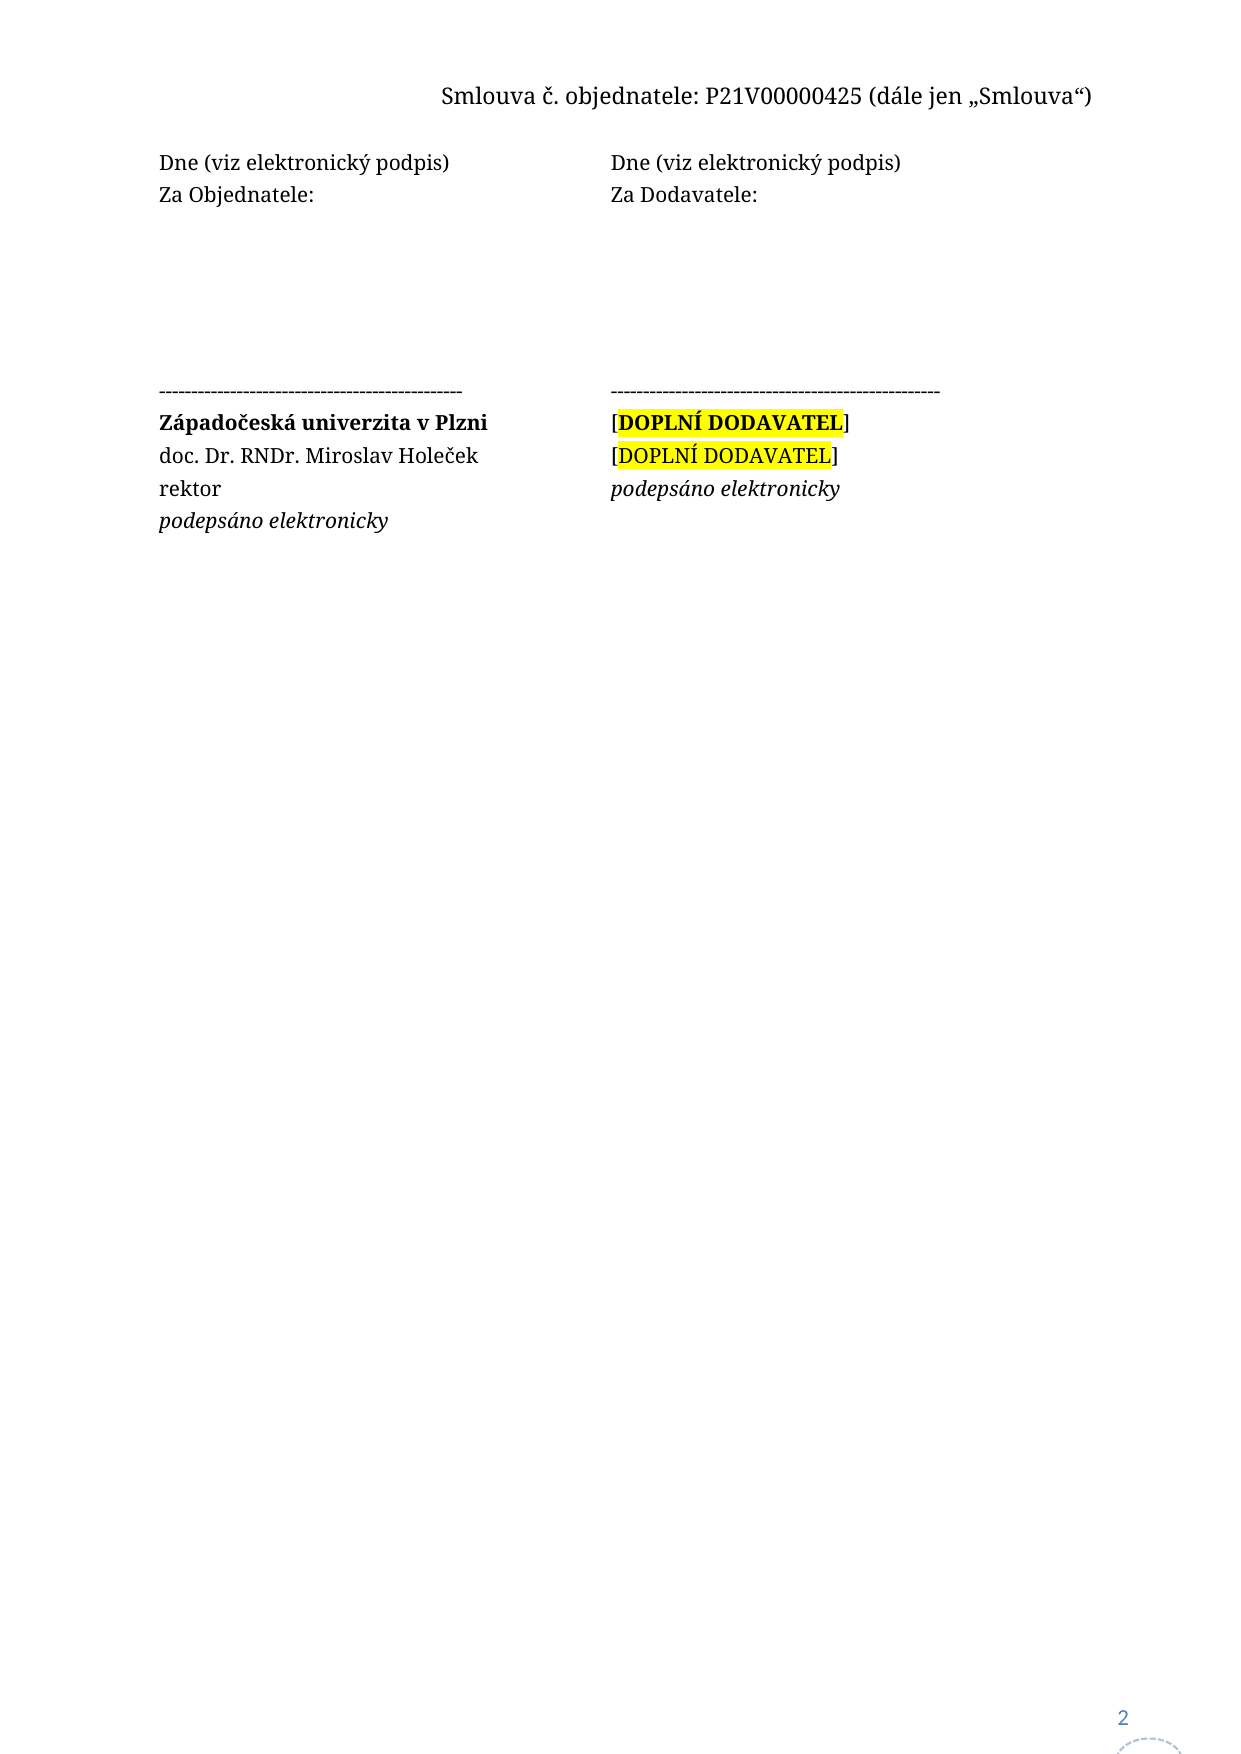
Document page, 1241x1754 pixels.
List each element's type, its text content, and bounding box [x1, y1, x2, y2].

table_header Dne (viz elektronický podpis) Za Objednatele: ----------------------------------------------- Západočeská univerzita v Plzni doc. Dr. RNDr. Miroslav Holeček rektor podepsáno elektronicky [148, 148, 599, 539]
table_header Dne (viz elektronický podpis) Za Dodavatele: --------------------------------------------------- [DOPLNÍ DODAVATEL] [DOPLNÍ DODAVATEL] podepsáno elektronicky [599, 148, 1051, 539]
